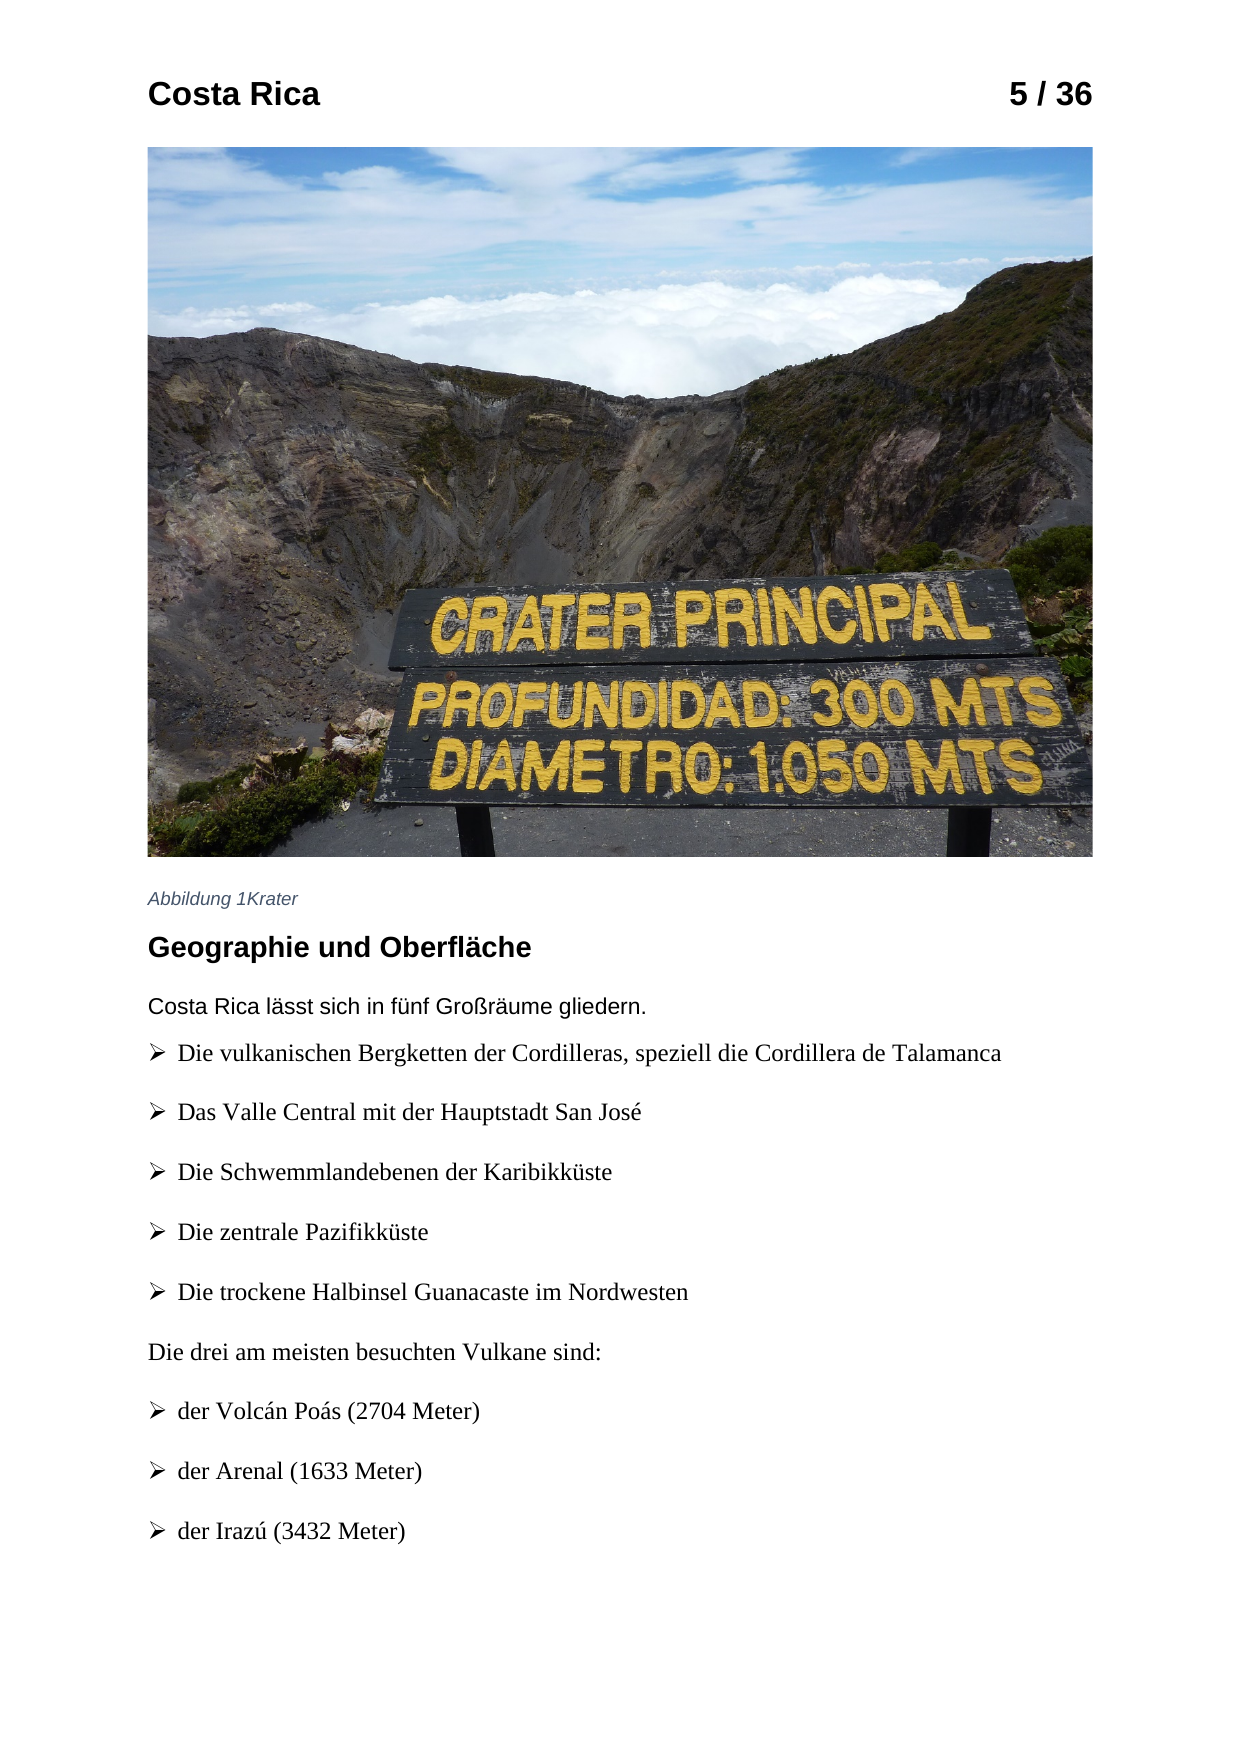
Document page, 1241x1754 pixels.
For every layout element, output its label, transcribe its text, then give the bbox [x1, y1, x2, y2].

list Das Valle Central mit der Hauptstadt San José [148, 1097, 1093, 1126]
list der Arenal (1633 Meter) [148, 1456, 1093, 1485]
list Die zentrale Pazifikküste [148, 1217, 1093, 1246]
text Costa Rica lässt sich in fünf Großräume gliedern. [148, 993, 1093, 1019]
list Die trockene Halbinsel Guanacaste im Nordwesten [148, 1277, 1093, 1306]
list Die vulkanischen Bergketten der Cordilleras, speziell die Cordillera de Talamanca [148, 1038, 1093, 1066]
picture [147, 147, 1093, 857]
list der Irazú (3432 Meter) [148, 1516, 1093, 1545]
subtitle Geographie und Oberfläche [148, 930, 1093, 963]
list der Volcán Poás (2704 Meter) [148, 1396, 1093, 1425]
list Die Schwemmlandebenen der Karibikküste [148, 1157, 1093, 1186]
text Die drei am meisten besuchten Vulkane sind: [148, 1337, 1093, 1365]
